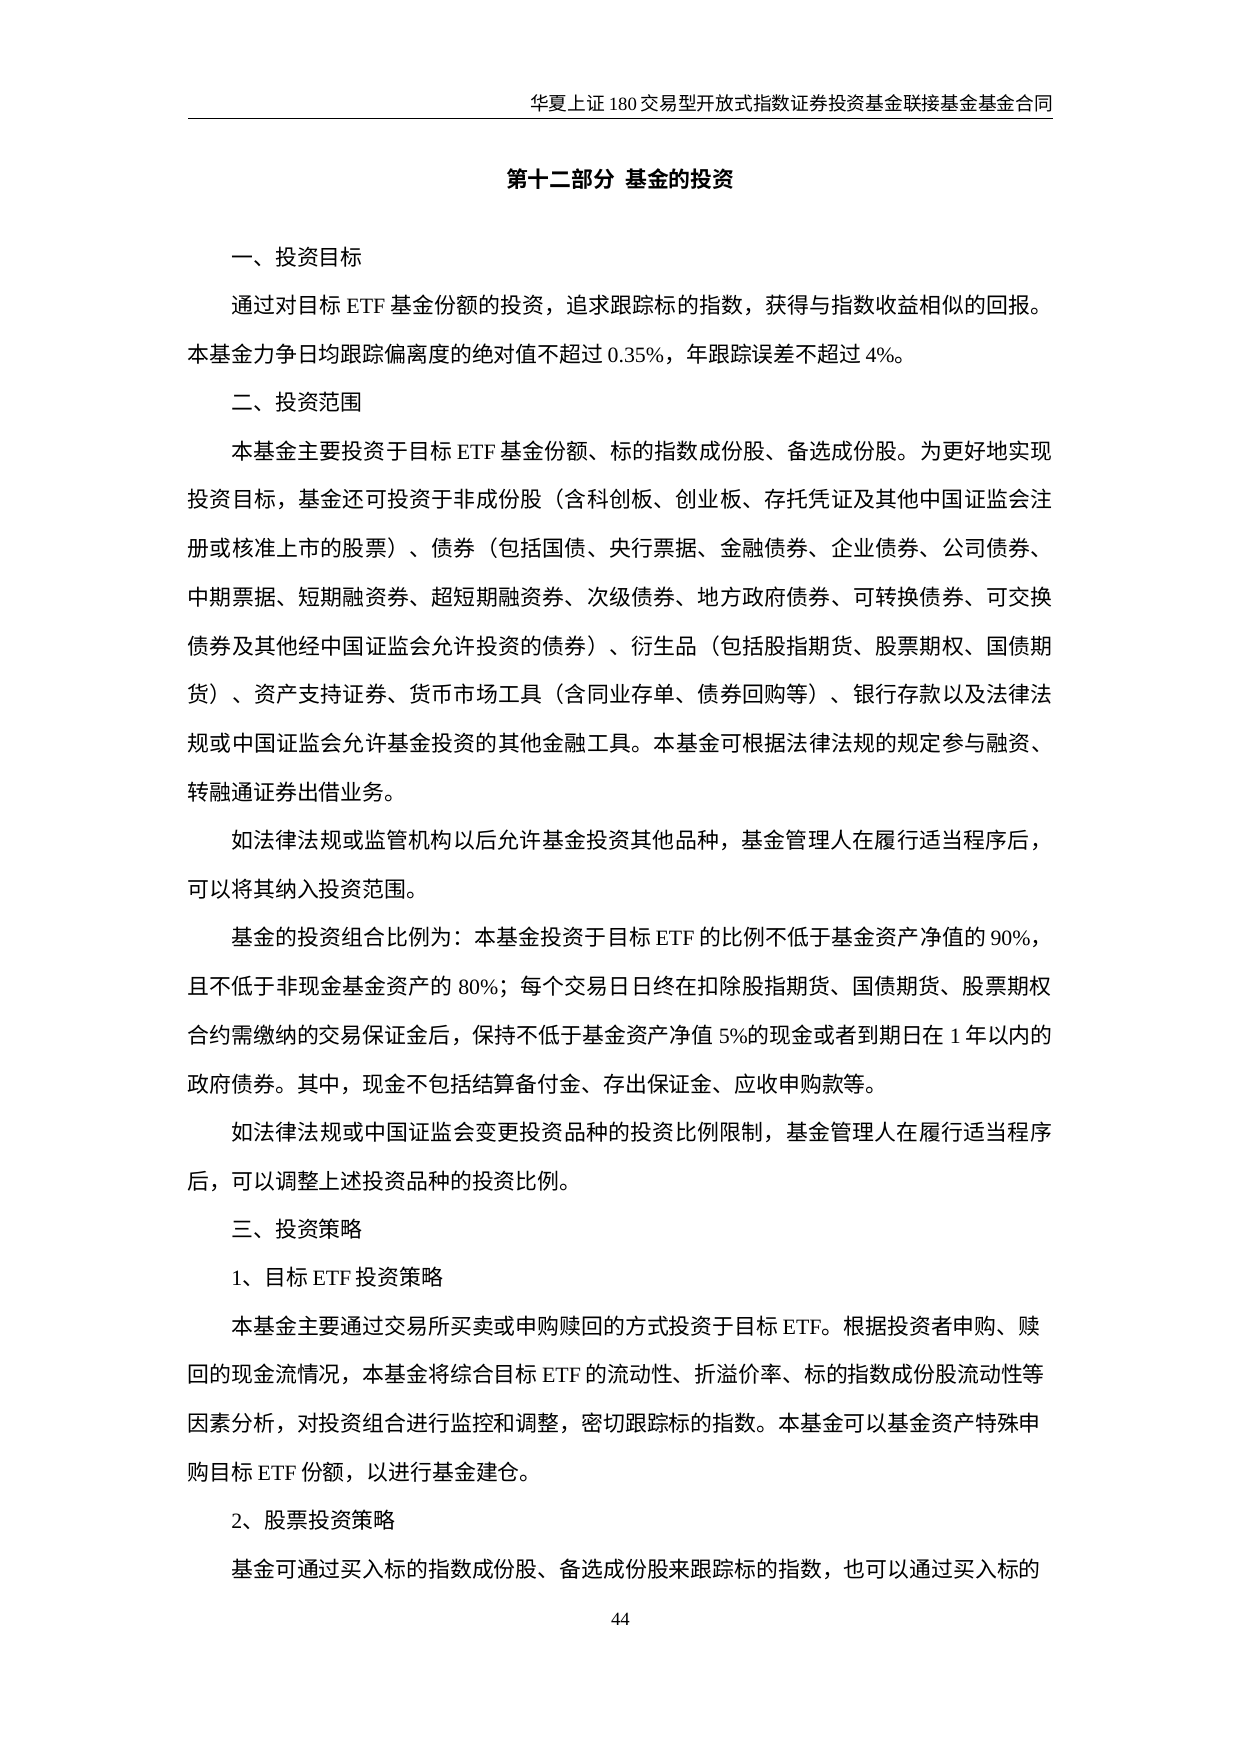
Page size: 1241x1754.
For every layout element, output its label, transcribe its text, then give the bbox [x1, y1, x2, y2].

text 如法律法规或监管机构以后允许基金投资其他品种，基金管理人在履行适当程序后，可以将其纳入投资范围。 [187, 823, 1053, 904]
text 本基金主要投资于目标ETF基金份额、标的指数成份股、备选成份股。为更好地实现投资目标，基金还可投资于非成份股（含科创板、创业板、存托凭证及其他中国证监会注册或核准上市的股票）、债券（包括国债、央行票据、金融债券、企业债券、公司债券、中期票据、短期融资券、超短期融资券、次级债券、地方政府债券、可转换债券、可交换债券及其他经中国证监会允许投资的债券）、衍生品（包括股指期货、股票期权、国债期货）、资产支持证券、货币市场工具（含同业存单、债券回购等）、银行存款以及法律法规或中国证监会允许基金投资的其他金融工具。本基金可根据法律法规的规定参与融资、转融通证券出借业务。 [187, 433, 1053, 807]
text 1、目标ETF投资策略 [187, 1260, 1053, 1292]
text 第十二部分 基金的投资 [187, 162, 1053, 194]
text 二、投资范围 [187, 385, 1053, 417]
text 2、股票投资策略 [187, 1503, 1053, 1535]
text 一、投资目标 [187, 239, 1053, 272]
text 本基金主要通过交易所买卖或申购赎回的方式投资于目标ETF。根据投资者申购、赎回的现金流情况，本基金将综合目标ETF的流动性、折溢价率、标的指数成份股流动性等因素分析，对投资组合进行监控和调整，密切跟踪标的指数。本基金可以基金资产特殊申购目标ETF份额，以进行基金建仓。 [187, 1308, 1053, 1487]
text 三、投资策略 [187, 1212, 1053, 1244]
text 基金的投资组合比例为：本基金投资于目标ETF的比例不低于基金资产净值的90%，且不低于非现金基金资产的80%；每个交易日日终在扣除股指期货、国债期货、股票期权合约需缴纳的交易保证金后，保持不低于基金资产净值5%的现金或者到期日在1年以内的政府债券。其中，现金不包括结算备付金、存出保证金、应收申购款等。 [187, 920, 1053, 1099]
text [187, 1551, 1053, 1584]
text 如法律法规或中国证监会变更投资品种的投资比例限制，基金管理人在履行适当程序后，可以调整上述投资品种的投资比例。 [187, 1114, 1053, 1196]
text 通过对目标ETF基金份额的投资，追求跟踪标的指数，获得与指数收益相似的回报。本基金力争日均跟踪偏离度的绝对值不超过0.35%，年跟踪误差不超过4%。 [187, 288, 1053, 369]
